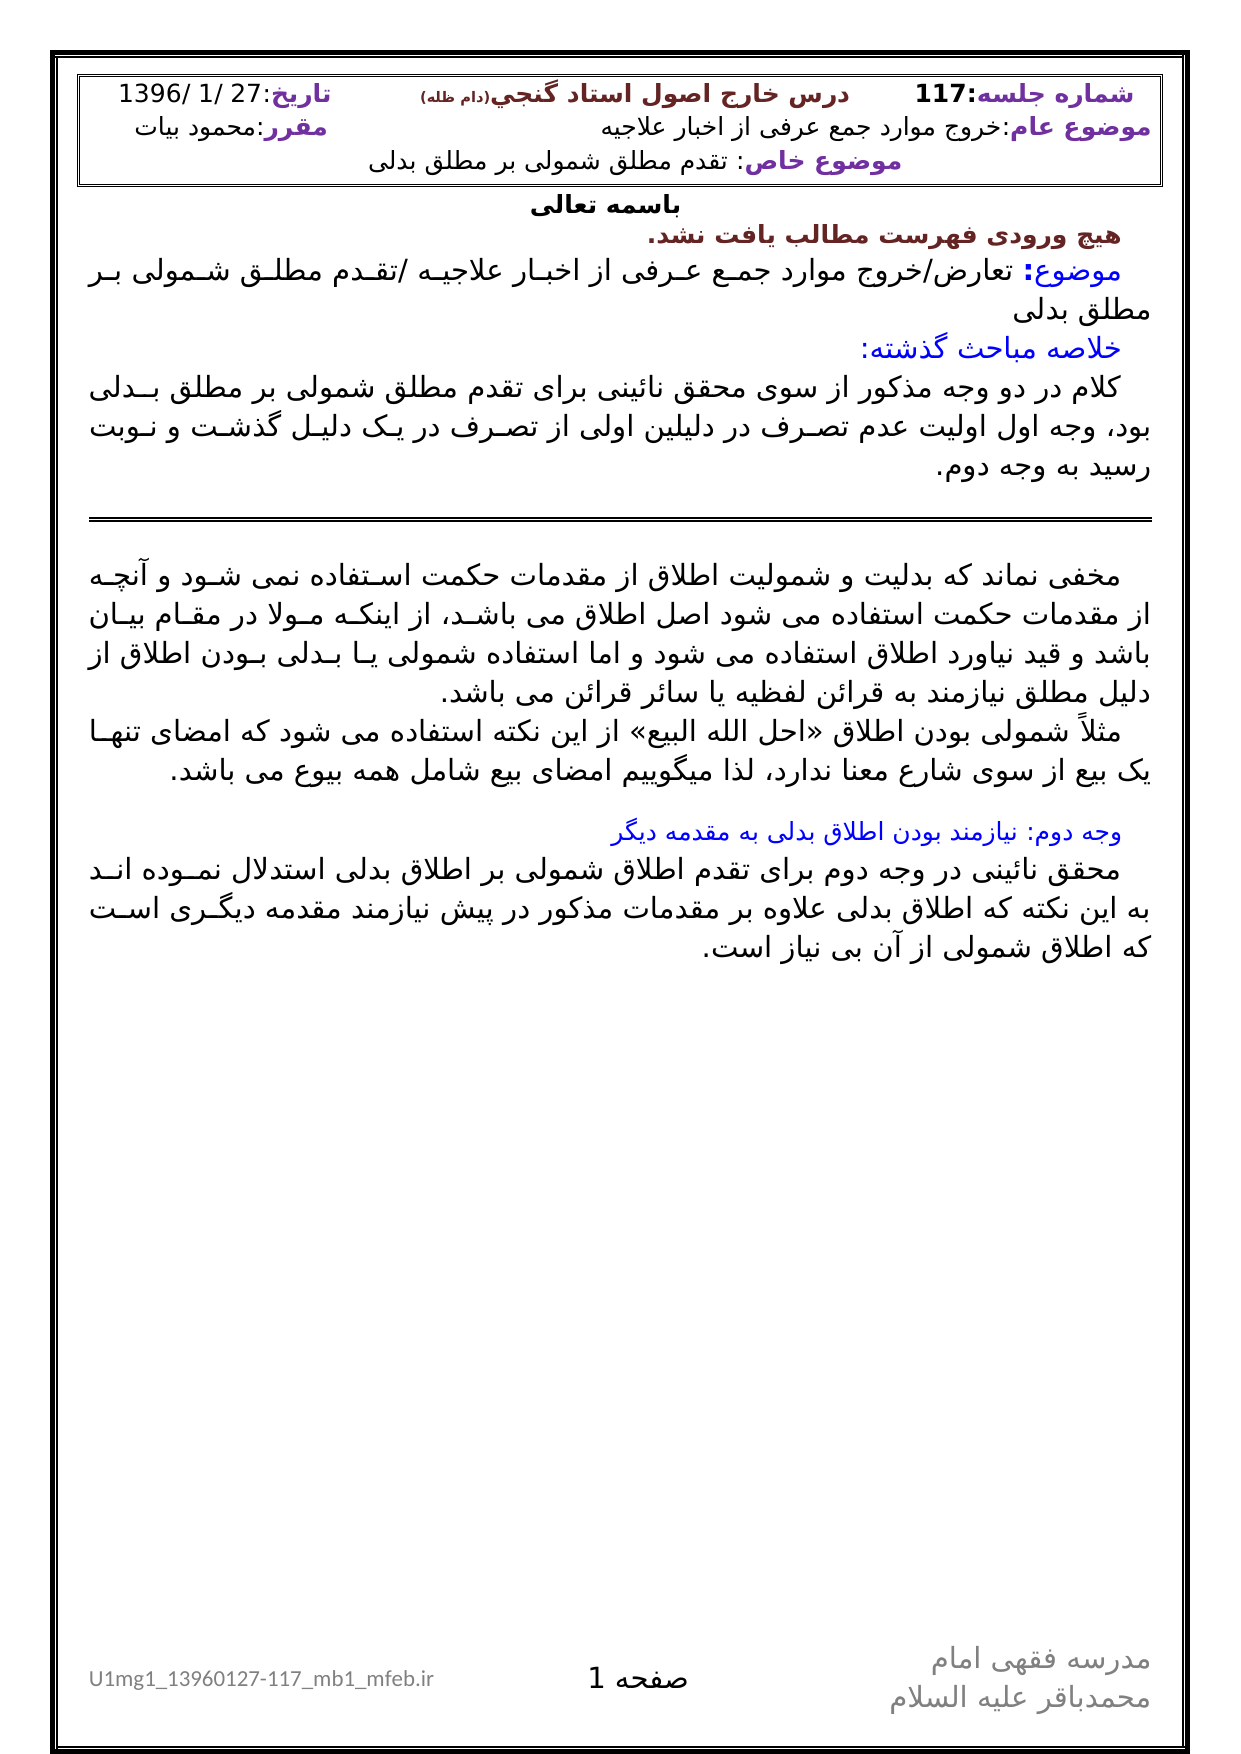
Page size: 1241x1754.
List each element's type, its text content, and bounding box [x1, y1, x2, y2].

text کلام در دو وجه مذکور از سوی محقق نائینی برای تقدم مطلق شمولی بر مطلق بدلی بود، وجه اول اولیت عدم تصرف در دلیلین اولی از تصرف در یک دلیل گذشت و نوبت رسید به وجه دوم. [89, 370, 1152, 482]
text باسمه تعالی [89, 191, 1152, 220]
text مثلاً شمولی بودن اطلاق «احل الله البیع» از این نکته استفاده می شود که امضای تنها یک بیع از سوی شارع معنا ندارد، لذا میگوییم امضای بیع شامل همه بیوع می باشد. [89, 714, 1152, 787]
text مخفی نماند که بدلیت و شمولیت اطلاق از مقدمات حکمت استفاده نمی شود و آنچه از مقدمات حکمت استفاده می شود اصل اطلاق می باشد، از اینکه مولا در مقام بیان باشد و قید نیاورد اطلاق استفاده می شود و اما استفاده شمولی یا بدلی بودن اطلاق از دلیل مطلق نیازمند به قرائن لفظیه یا سائر قرائن می باشد. [89, 558, 1152, 709]
text خلاصه مباحث گذشته: [89, 331, 1152, 365]
subtitle وجه دوم: نیازمند بودن اطلاق بدلی به مقدمه دیگر [89, 817, 1152, 846]
text هیچ ورودی فهرست مطالب یافت نشد. [89, 220, 1152, 249]
text موضوع: تعارض/خروج موارد جمع عرفی از اخبار علاجیه /تقدم مطلق شمولی بر مطلق بدلی [89, 253, 1152, 326]
text محقق نائینی در وجه دوم برای تقدم اطلاق شمولی بر اطلاق بدلی استدلال نموده اند به این نکته که اطلاق بدلی علاوه بر مقدمات مذکور در پیش نیازمند مقدمه دیگری است که اطلاق شمولی از آن بی نیاز است. [89, 852, 1152, 964]
